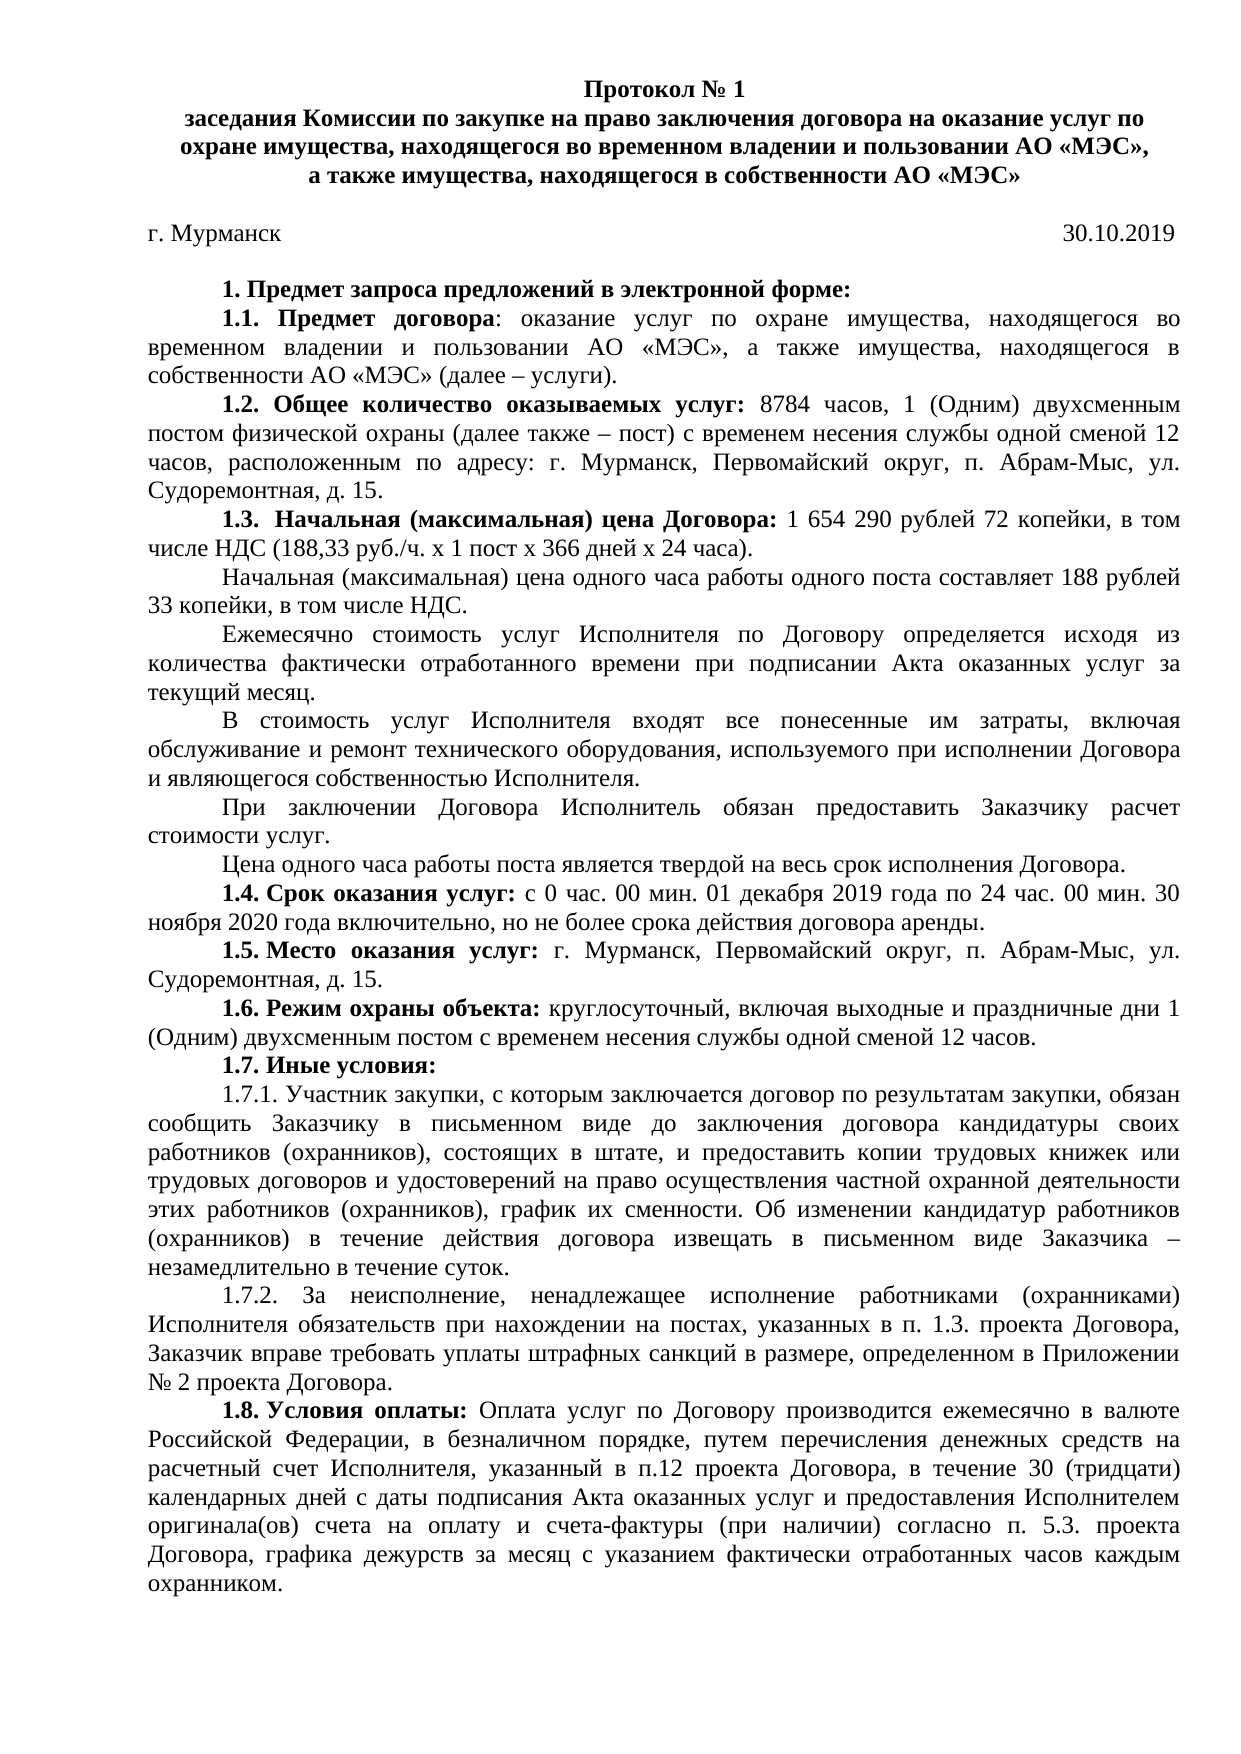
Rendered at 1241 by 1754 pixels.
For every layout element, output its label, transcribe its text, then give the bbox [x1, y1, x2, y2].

list Место оказания услуг: г. Мурманск, Первомайский округ, п. Абрам-Мыс, ул. Судоремонтная, д. 15. [148, 936, 1181, 993]
list Режим охраны объекта: круглосуточный, включая выходные и праздничные дни 1 (Одним) двухсменным постом с временем несения службы одной сменой 12 часов. [148, 993, 1181, 1051]
text г. Мурманск 30.10.2019 [148, 218, 1181, 246]
text 1.7.2. За неисполнение, ненадлежащее исполнение работниками (охранниками) Исполнителя обязательств при нахождении на постах, указанных в п. 1.3. проекта Договора, Заказчик вправе требовать уплаты штрафных санкций в размере, определенном в Приложении № 2 проекта Договора. [148, 1281, 1181, 1396]
list Срок оказания услуг: с 0 час. 00 мин. 01 декабря 2019 года по 24 час. 00 мин. 30 ноября 2020 года включительно, но не более срока действия договора аренды. [148, 878, 1181, 936]
text 1.1. Предмет договора: оказание услуг по охране имущества, находящегося во временном владении и пользовании АО «МЭС», а также имущества, находящегося в собственности АО «МЭС» (далее – услуги). [148, 303, 1181, 389]
text Начальная (максимальная) цена одного часа работы одного поста составляет 188 рублей 33 копейки, в том числе НДС. [148, 562, 1181, 619]
list Начальная (максимальная) цена Договора: 1 654 290 рублей 72 копейки, в том числе НДС (188,33 руб./ч. х 1 пост х 366 дней х 24 часа). [148, 504, 1181, 562]
text При заключении Договора Исполнитель обязан предоставить Заказчику расчет стоимости услуг. [148, 792, 1181, 849]
list Иные условия: [148, 1051, 1181, 1079]
subtitle 1. Предмет запроса предложений в электронной форме: [148, 274, 1181, 303]
text 1.2. Общее количество оказываемых услуг: 8784 часов, 1 (Одним) двухсменным постом физической охраны (далее также – пост) с временем несения службы одной сменой 12 часов, расположенным по адресу: г. Мурманск, Первомайский округ, п. Абрам-Мыс, ул. Судоремонтная, д. 15. [148, 389, 1181, 504]
text В стоимость услуг Исполнителя входят все понесенные им затраты, включая обслуживание и ремонт технического оборудования, используемого при исполнении Договора и являющегося собственностью Исполнителя. [148, 706, 1181, 792]
text заседания Комиссии по закупке на право заключения договора на оказание услуг по охране имущества, находящегося во временном владении и пользовании АО «МЭС», а также имущества, находящегося в собственности АО «МЭС» [148, 103, 1181, 189]
list Условия оплаты: Оплата услуг по Договору производится ежемесячно в валюте Российской Федерации, в безналичном порядке, путем перечисления денежных средств на расчетный счет Исполнителя, указанный в п.12 проекта Договора, в течение 30 (тридцати) календарных дней с даты подписания Акта оказанных услуг и предоставления Исполнителем оригинала(ов) счета на оплату и счета-фактуры (при наличии) согласно п. 5.3. проекта Договора, графика дежурств за месяц с указанием фактически отработанных часов каждым охранником. [148, 1396, 1181, 1597]
text Протокол № 1 [148, 74, 1181, 103]
text Ежемесячно стоимость услуг Исполнителя по Договору определяется исходя из количества фактически отработанного времени при подписании Акта оказанных услуг за текущий месяц. [148, 619, 1181, 706]
text Цена одного часа работы поста является твердой на весь срок исполнения Договора. [148, 849, 1181, 878]
text 1.7.1. Участник закупки, с которым заключается договор по результатам закупки, обязан сообщить Заказчику в письменном виде до заключения договора кандидатуры своих работников (охранников), состоящих в штате, и предоставить копии трудовых книжек или трудовых договоров и удостоверений на право осуществления частной охранной деятельности этих работников (охранников), график их сменности. Об изменении кандидатур работников (охранников) в течение действия договора извещать в письменном виде Заказчика – незамедлительно в течение суток. [148, 1079, 1181, 1281]
